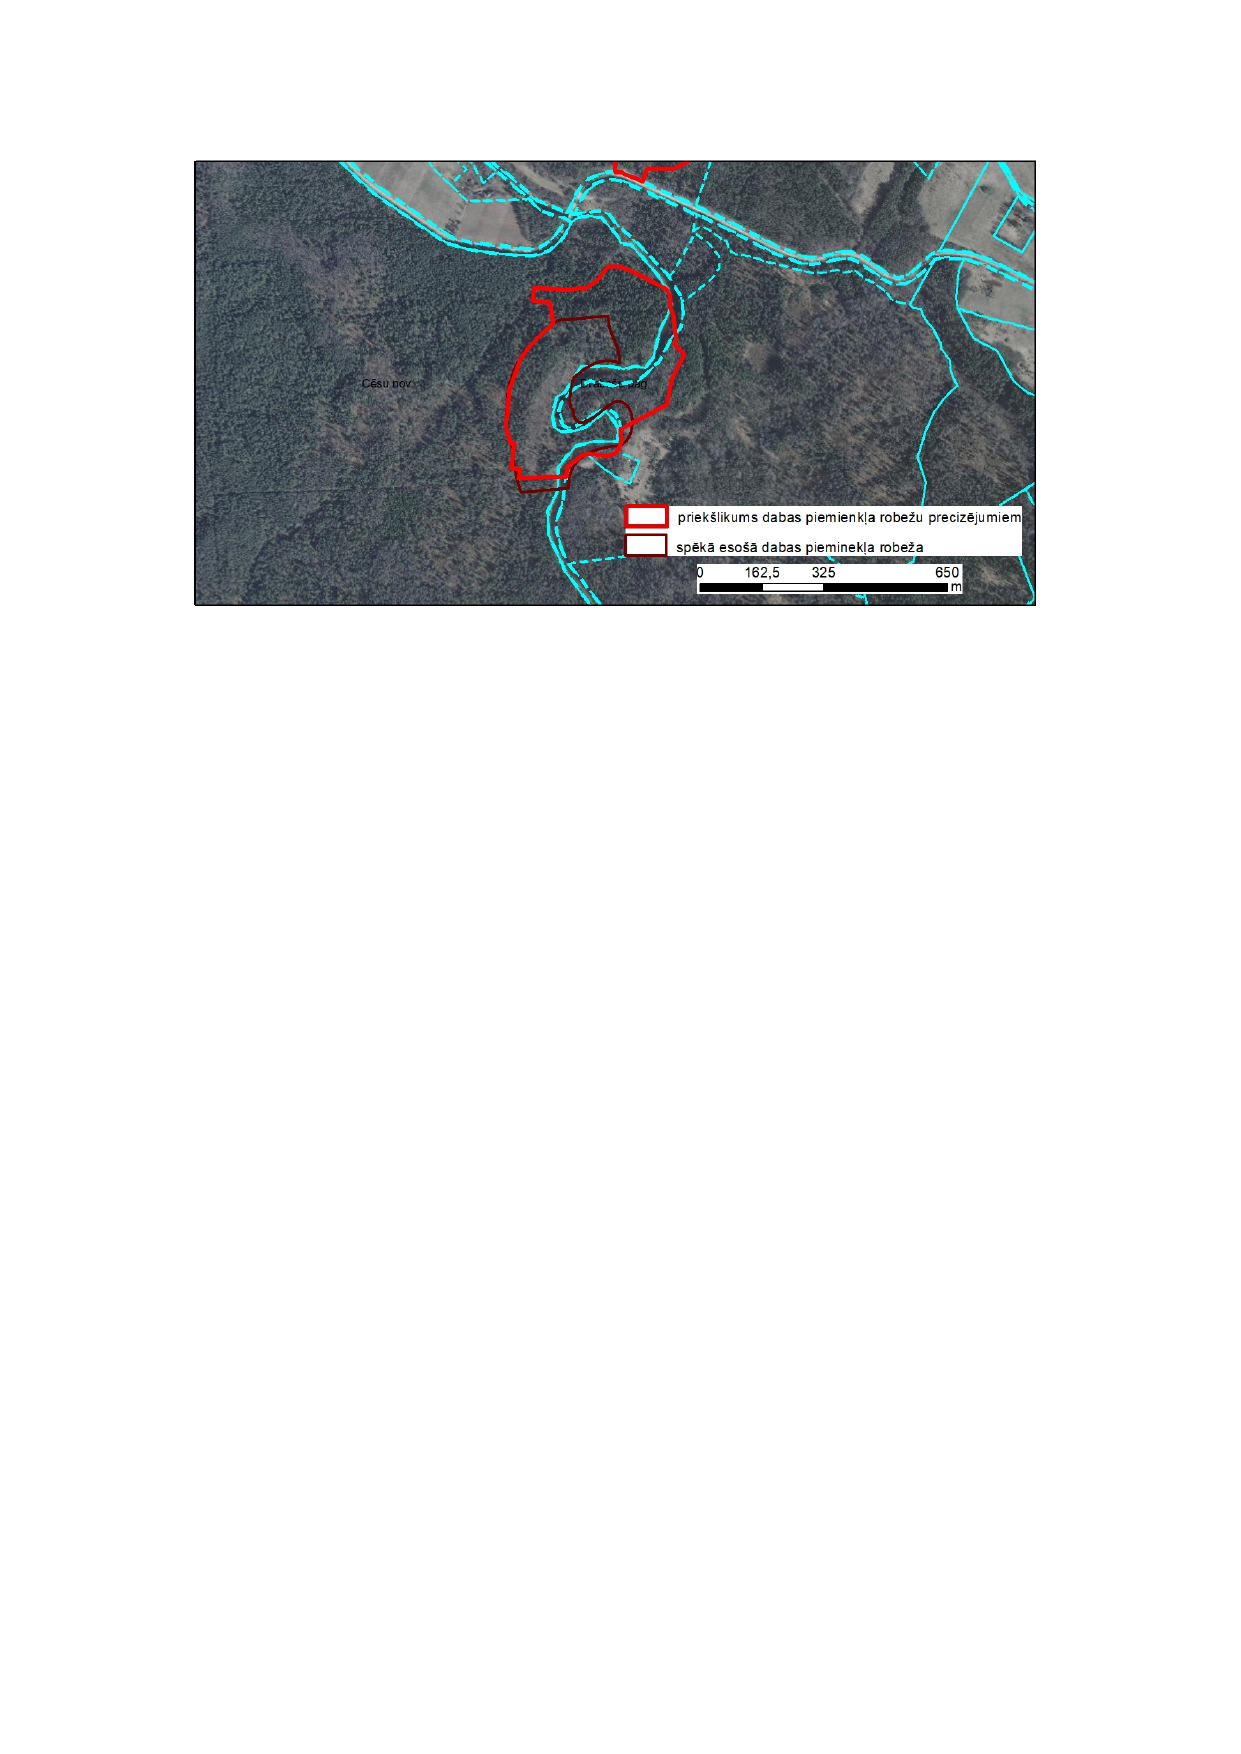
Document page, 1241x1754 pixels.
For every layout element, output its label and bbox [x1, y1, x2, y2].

picture [187, 150, 1053, 1373]
